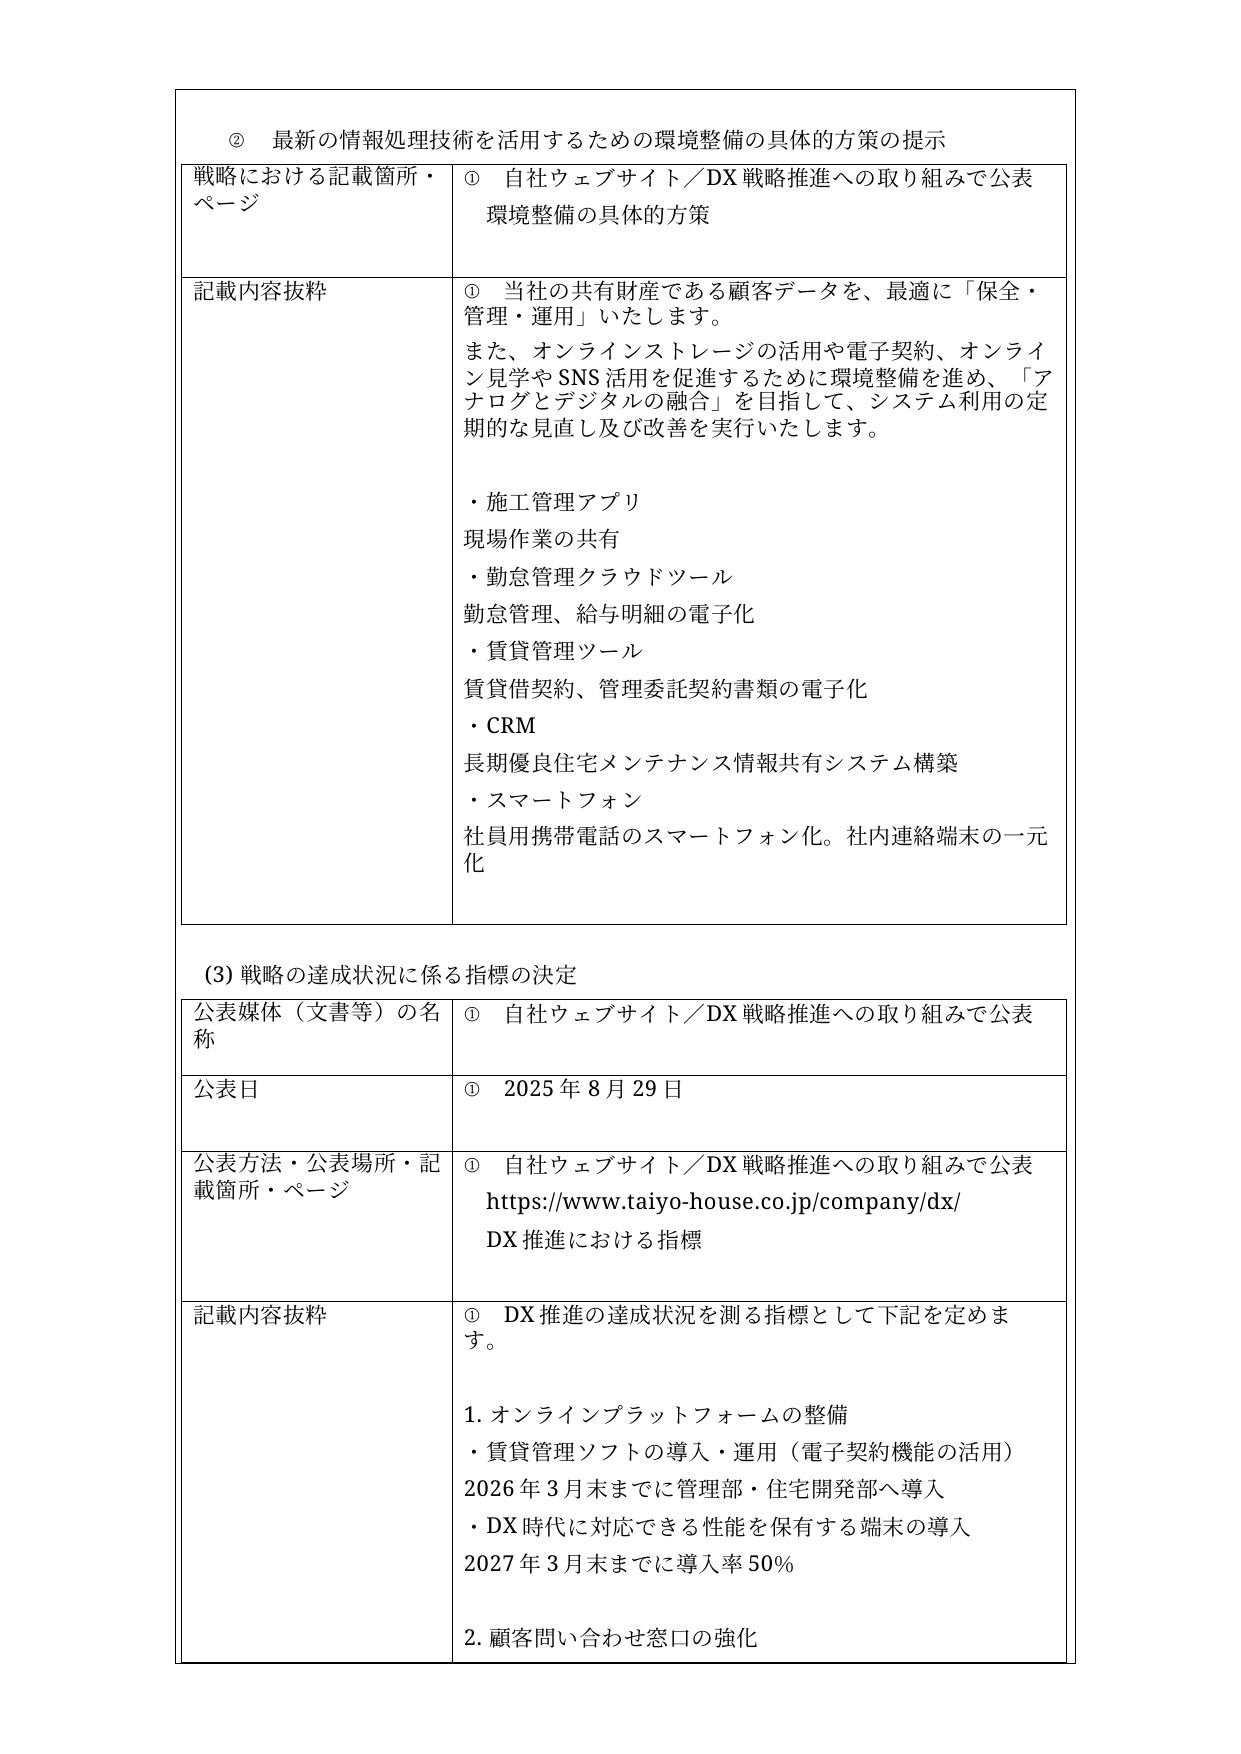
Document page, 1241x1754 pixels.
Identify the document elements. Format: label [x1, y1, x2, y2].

table_cell [176, 90, 1075, 1663]
